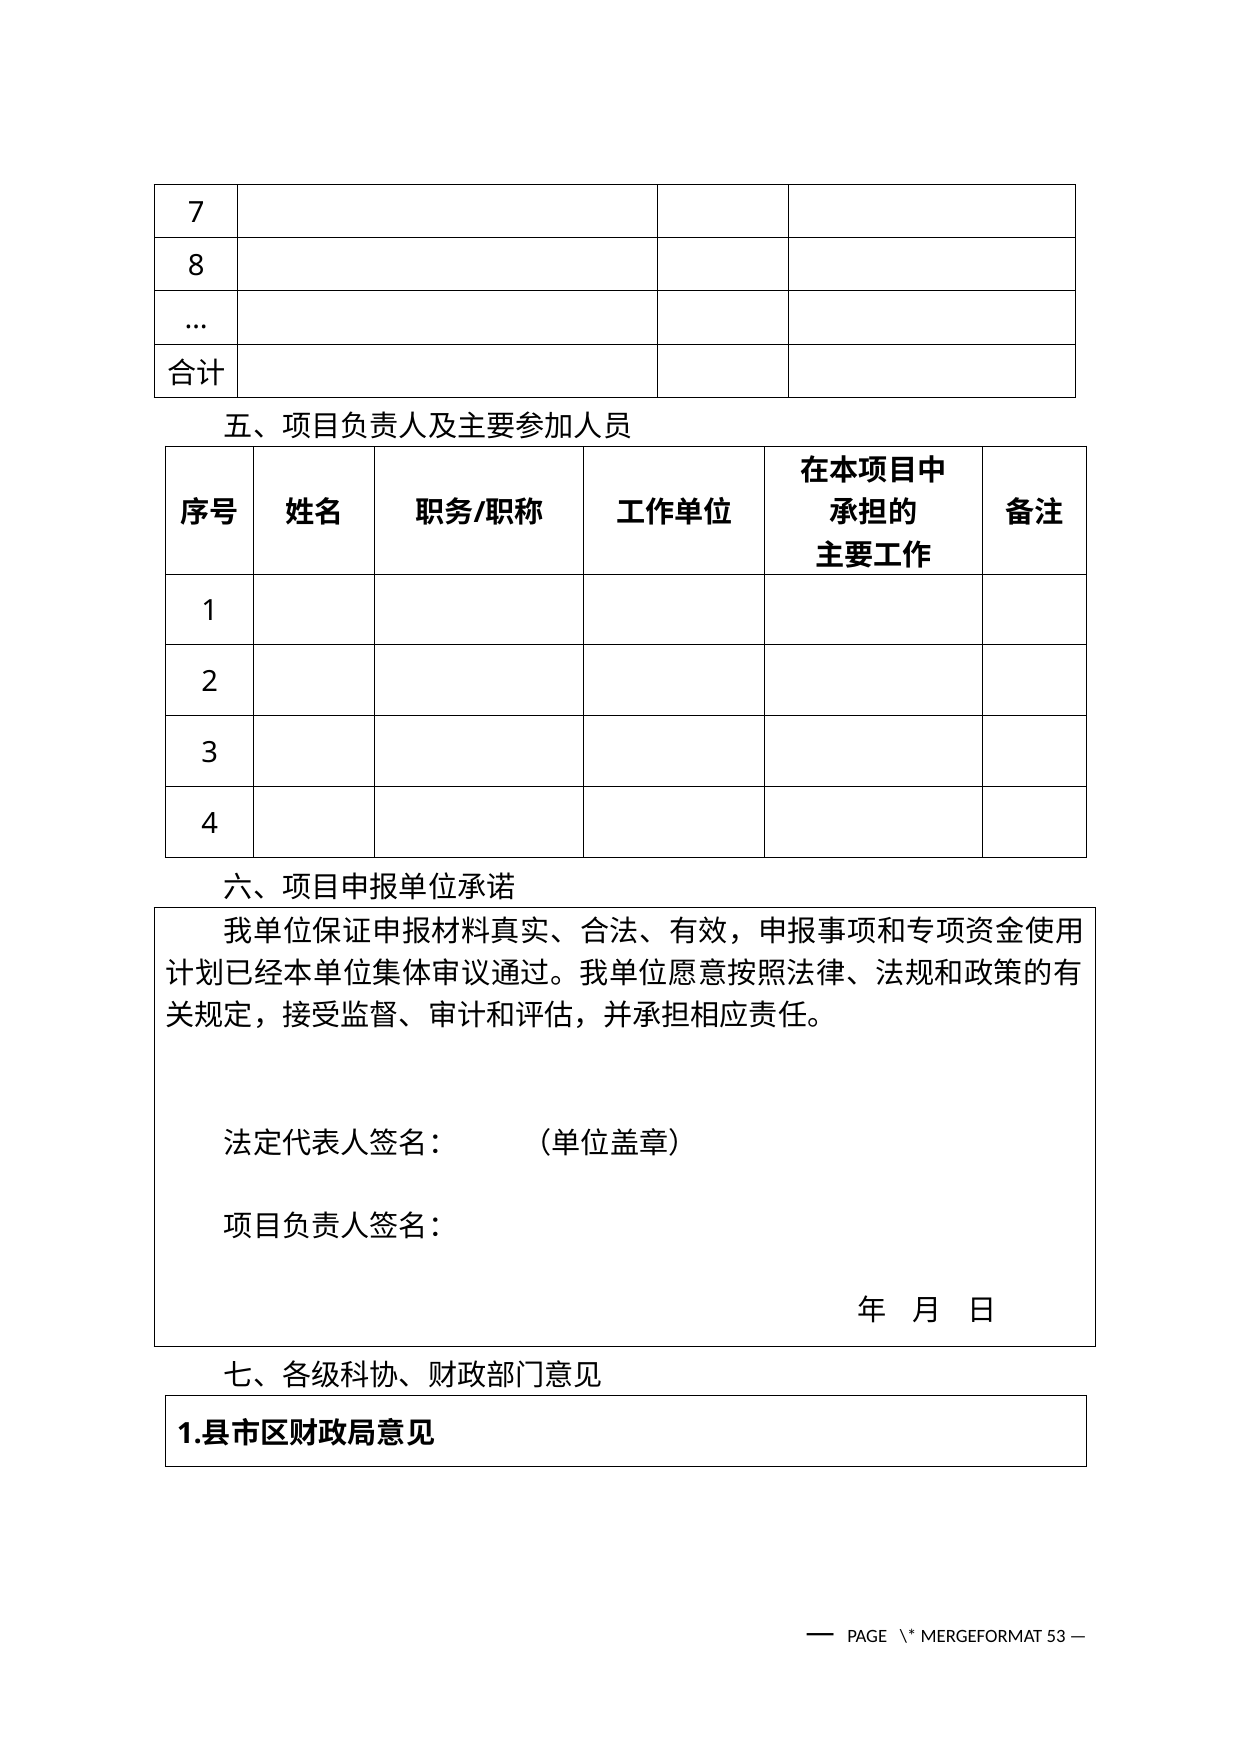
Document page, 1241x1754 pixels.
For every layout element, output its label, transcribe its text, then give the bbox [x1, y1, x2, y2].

text 五、项目负责人及主要参加人员 [165, 398, 1087, 446]
table_cell [375, 575, 583, 644]
table_cell [765, 575, 982, 644]
table_cell [765, 645, 982, 715]
table_cell 3 [166, 716, 253, 786]
table_cell [983, 575, 1086, 644]
table_header 1.县市区财政局意见 [166, 1396, 1086, 1466]
table_header 职务/职称 [375, 447, 583, 573]
text 七、各级科协、财政部门意见 [165, 1347, 1087, 1395]
table_cell [983, 716, 1086, 786]
table_cell [238, 238, 657, 290]
table_header 我单位保证申报材料真实、合法、有效，申报事项和专项资金使用计划已经本单位集体审议通过。我单位愿意按照法律、法规和政策的有关规定，接受监督、审计和评估，并承担相应责任。 法定代表人签名： （单位盖章） 项目负责人签名： 年 月 日 [155, 908, 1095, 1346]
table_cell 7 [155, 185, 237, 237]
table_cell [983, 787, 1086, 857]
table_header 姓名 [254, 447, 374, 573]
table_cell [584, 575, 764, 644]
table_cell [765, 716, 982, 786]
table_cell [789, 291, 1075, 343]
table_cell [658, 345, 788, 397]
table_cell [238, 345, 657, 397]
table_cell [375, 787, 583, 857]
table_cell [584, 645, 764, 715]
table_header 序号 [166, 447, 253, 573]
table_cell [658, 291, 788, 343]
table_cell [789, 345, 1075, 397]
table_cell 1 [166, 575, 253, 644]
table_cell [658, 238, 788, 290]
table_cell [254, 787, 374, 857]
table_cell 8 [155, 238, 237, 290]
table_cell … [155, 291, 237, 343]
table_cell [375, 645, 583, 715]
table_cell [254, 716, 374, 786]
table_cell [765, 787, 982, 857]
table_header 工作单位 [584, 447, 764, 573]
table_header 在本项目中 承担的 主要工作 [765, 447, 982, 573]
table_cell [658, 185, 788, 237]
table_cell [584, 787, 764, 857]
table_cell [584, 716, 764, 786]
table_cell [375, 716, 583, 786]
text 六、项目申报单位承诺 [165, 859, 1087, 907]
table_cell [983, 645, 1086, 715]
table_cell [789, 238, 1075, 290]
table_cell [789, 185, 1075, 237]
table_cell 4 [166, 787, 253, 857]
table_cell [254, 645, 374, 715]
table_cell 合计 [155, 345, 237, 397]
table_cell 2 [166, 645, 253, 715]
table_cell [238, 291, 657, 343]
table_header 备注 [983, 447, 1086, 573]
table_cell [254, 575, 374, 644]
table_cell [238, 185, 657, 237]
